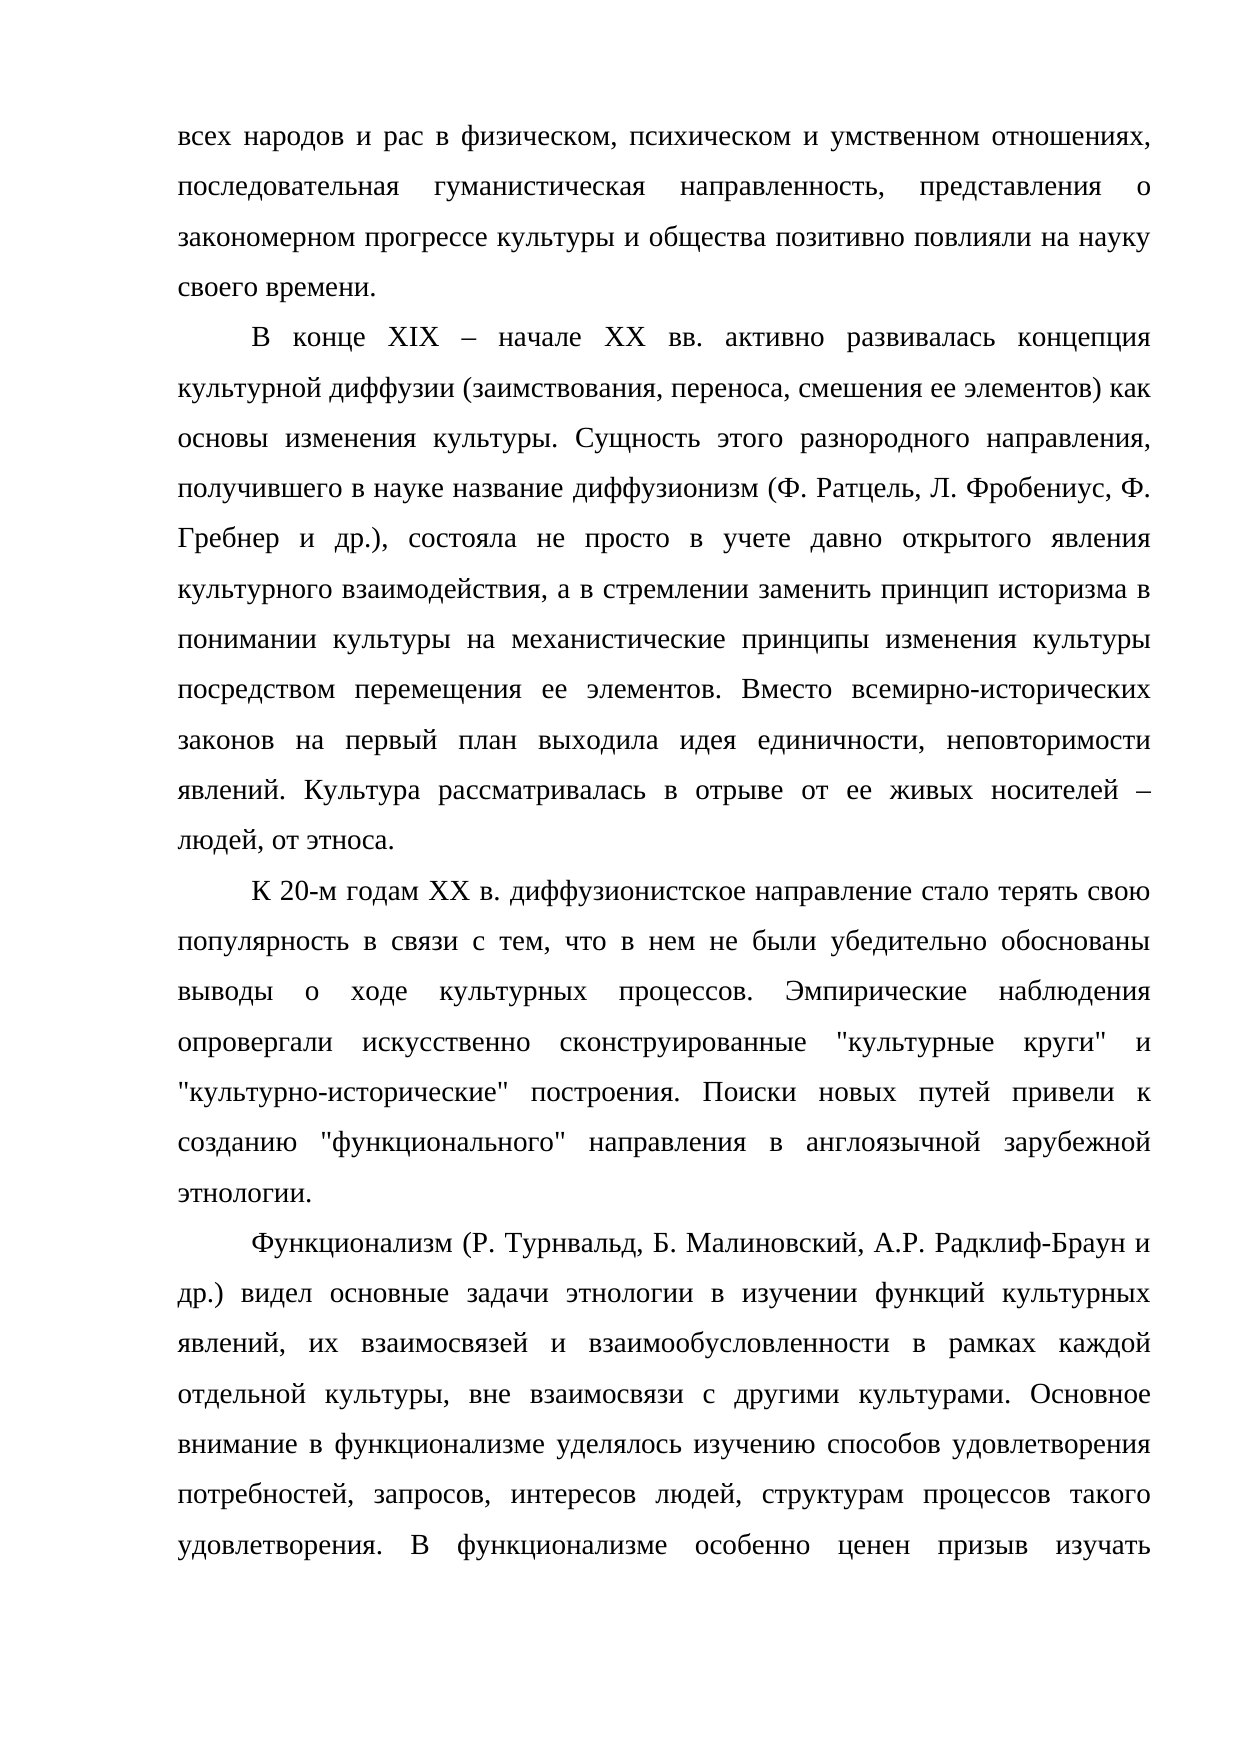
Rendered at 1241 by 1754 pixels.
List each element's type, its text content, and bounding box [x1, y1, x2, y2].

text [177, 1225, 1152, 1560]
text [177, 118, 1152, 303]
text К 20-м годам ХХ в. диффузионистское направление стало терять свою популярность в связи с тем, что в нем не были убедительно обоснованы выводы о ходе культурных процессов. Эмпирические наблюдения опровергали искусственно сконструированные "культурные круги" и "культурно-исторические" построения. Поиски новых путей привели к созданию "функционального" направления в англоязычной зарубежной этнологии. [177, 873, 1152, 1208]
text В конце XIX – начале XX вв. активно развивалась концепция культурной диффузии (заимствования, переноса, смешения ее элементов) как основы изменения культуры. Сущность этого разнородного направления, получившего в науке название диффузионизм (Ф. Ратцель, Л. Фробениус, Ф. Гребнер и др.), состояла не просто в учете давно открытого явления культурного взаимодействия, а в стремлении заменить принцип историзма в понимании культуры на механистические принципы изменения культуры посредством перемещения ее элементов. Вместо всемирно-исторических законов на первый план выходила идея единичности, неповторимости явлений. Культура рассматривалась в отрыве от ее живых носителей – людей, от этноса. [177, 319, 1152, 856]
